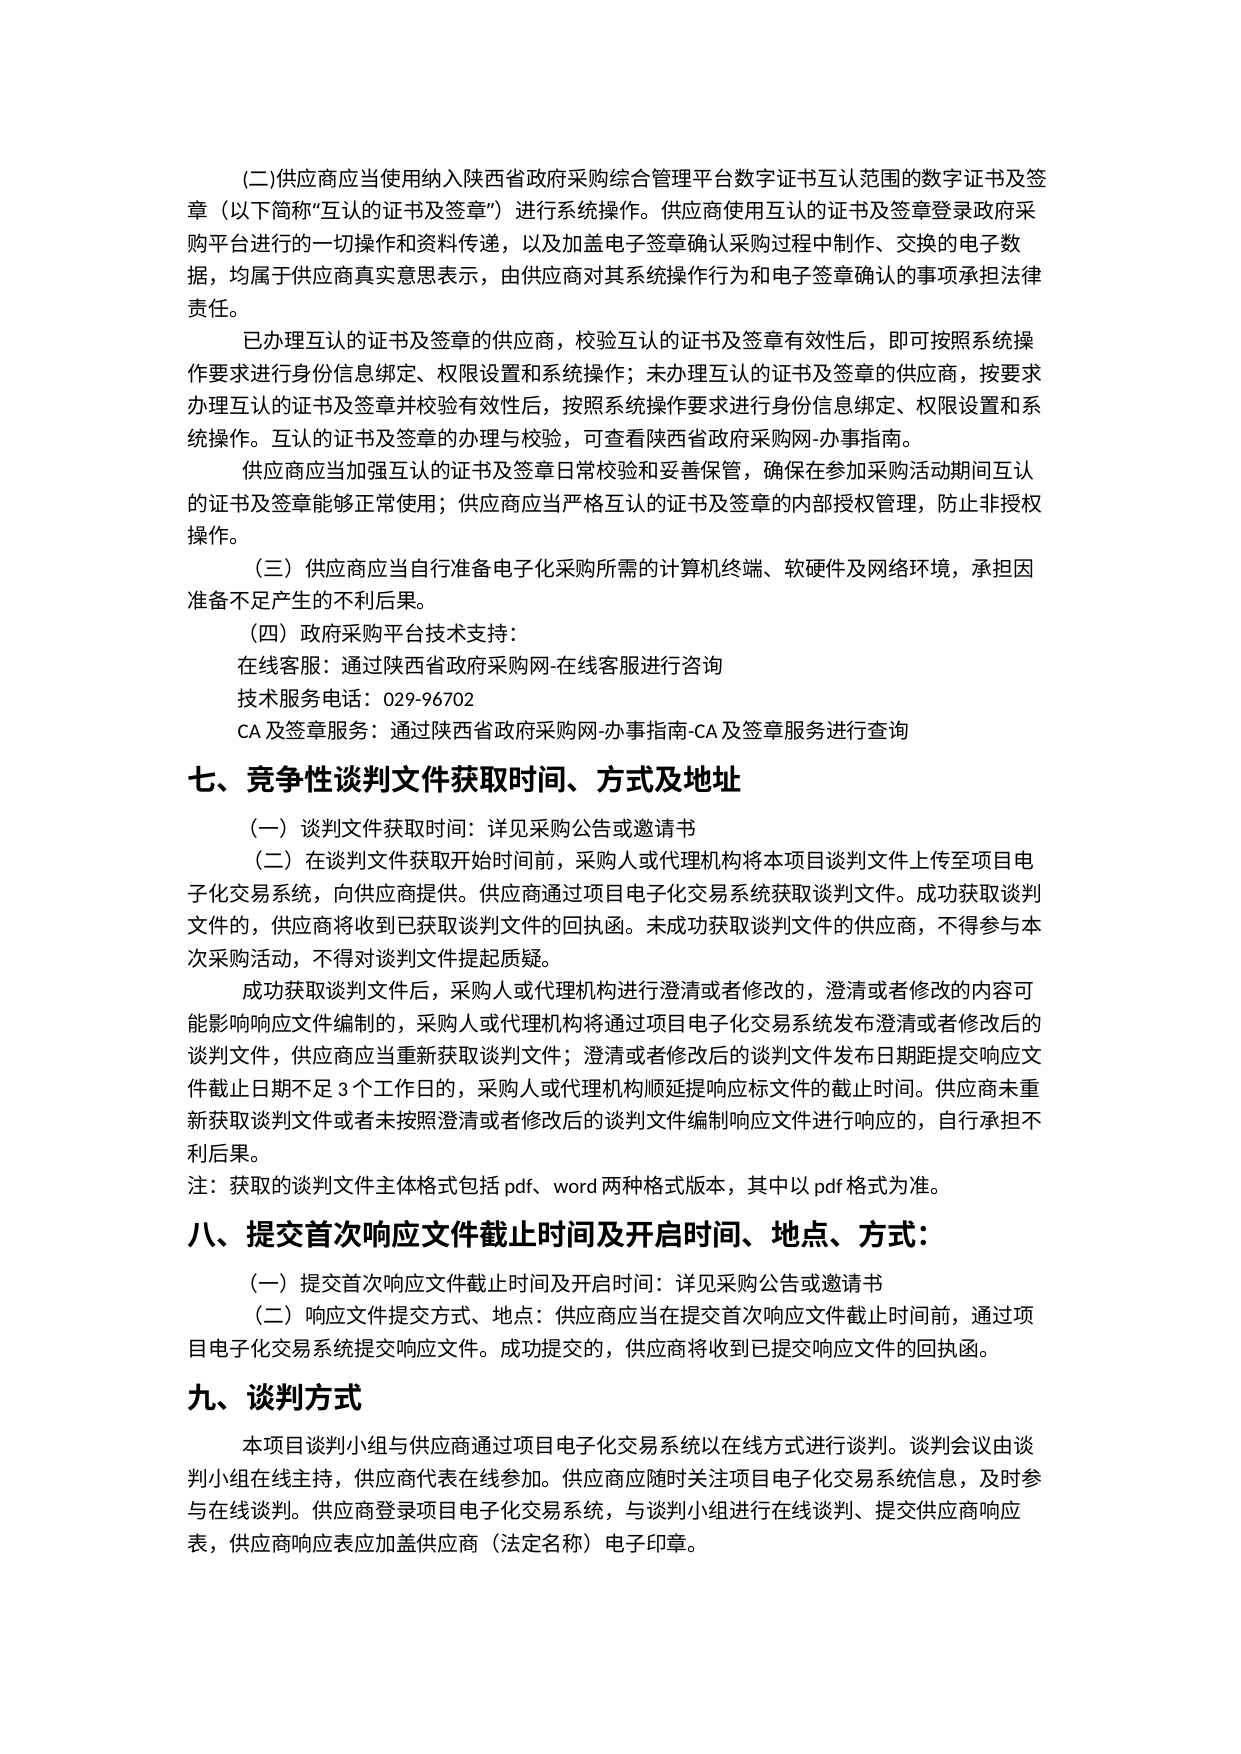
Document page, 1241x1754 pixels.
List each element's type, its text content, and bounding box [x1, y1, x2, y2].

text 八、提交首次响应文件截止时间及开启时间、地点、方式： [187, 1202, 1053, 1267]
text （二）在谈判文件获取开始时间前，采购人或代理机构将本项目谈判文件上传至项目电子化交易系统，向供应商提供。供应商通过项目电子化交易系统获取谈判文件。成功获取谈判文件的，供应商将收到已获取谈判文件的回执函。未成功获取谈判文件的供应商，不得参与本次采购活动，不得对谈判文件提起质疑。 [187, 844, 1053, 974]
text 七、竞争性谈判文件获取时间、方式及地址 [187, 747, 1053, 812]
text 九、谈判方式 [187, 1364, 1053, 1429]
text （一）谈判文件获取时间：详见采购公告或邀请书 [187, 812, 1053, 844]
text 成功获取谈判文件后，采购人或代理机构进行澄清或者修改的，澄清或者修改的内容可能影响响应文件编制的，采购人或代理机构将通过项目电子化交易系统发布澄清或者修改后的谈判文件，供应商应当重新获取谈判文件；澄清或者修改后的谈判文件发布日期距提交响应文件截止日期不足3个工作日的，采购人或代理机构顺延提响应标文件的截止时间。供应商未重新获取谈判文件或者未按照澄清或者修改后的谈判文件编制响应文件进行响应的，自行承担不利后果。 [187, 974, 1053, 1169]
text 供应商应当加强互认的证书及签章日常校验和妥善保管，确保在参加采购活动期间互认的证书及签章能够正常使用；供应商应当严格互认的证书及签章的内部授权管理，防止非授权操作。 [187, 454, 1053, 552]
text CA及签章服务：通过陕西省政府采购网-办事指南-CA及签章服务进行查询 [187, 714, 1053, 747]
text （一）提交首次响应文件截止时间及开启时间：详见采购公告或邀请书 [187, 1267, 1053, 1299]
text 本项目谈判小组与供应商通过项目电子化交易系统以在线方式进行谈判。谈判会议由谈判小组在线主持，供应商代表在线参加。供应商应随时关注项目电子化交易系统信息，及时参与在线谈判。供应商登录项目电子化交易系统，与谈判小组进行在线谈判、提交供应商响应表，供应商响应表应加盖供应商（法定名称）电子印章。 [187, 1429, 1053, 1559]
text 在线客服：通过陕西省政府采购网-在线客服进行咨询 [187, 649, 1053, 682]
text 技术服务电话：029-96702 [187, 682, 1053, 714]
text 已办理互认的证书及签章的供应商，校验互认的证书及签章有效性后，即可按照系统操作要求进行身份信息绑定、权限设置和系统操作；未办理互认的证书及签章的供应商，按要求办理互认的证书及签章并校验有效性后，按照系统操作要求进行身份信息绑定、权限设置和系统操作。互认的证书及签章的办理与校验，可查看陕西省政府采购网-办事指南。 [187, 324, 1053, 454]
text 注：获取的谈判文件主体格式包括pdf、word两种格式版本，其中以pdf格式为准。 [187, 1169, 1053, 1202]
text （三）供应商应当自行准备电子化采购所需的计算机终端、软硬件及网络环境，承担因准备不足产生的不利后果。 [187, 552, 1053, 617]
text （四）政府采购平台技术支持： [187, 617, 1053, 649]
text (二)供应商应当使用纳入陕西省政府采购综合管理平台数字证书互认范围的数字证书及签章（以下简称“互认的证书及签章”）进行系统操作。供应商使用互认的证书及签章登录政府采购平台进行的一切操作和资料传递，以及加盖电子签章确认采购过程中制作、交换的电子数据，均属于供应商真实意思表示，由供应商对其系统操作行为和电子签章确认的事项承担法律责任。 [187, 162, 1053, 324]
text （二）响应文件提交方式、地点：供应商应当在提交首次响应文件截止时间前，通过项目电子化交易系统提交响应文件。成功提交的，供应商将收到已提交响应文件的回执函。 [187, 1299, 1053, 1364]
